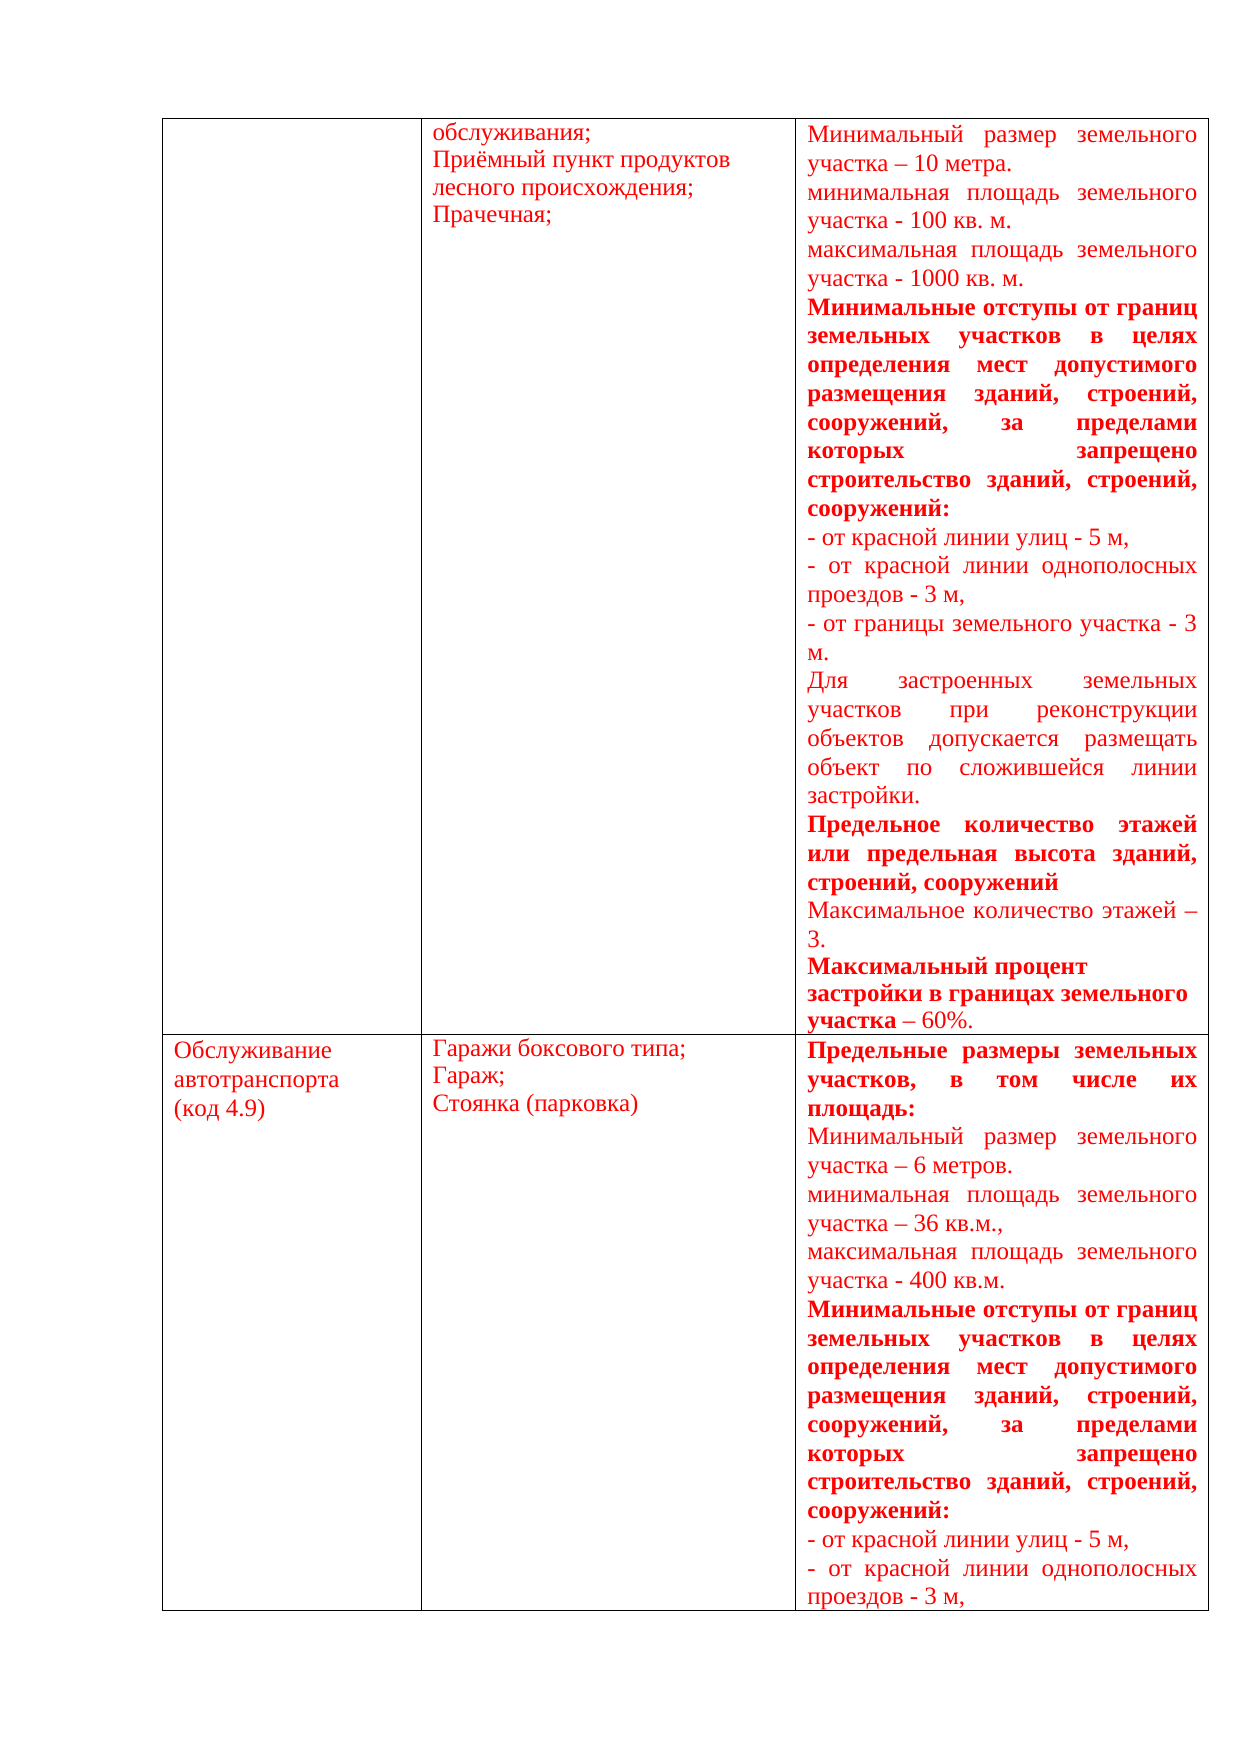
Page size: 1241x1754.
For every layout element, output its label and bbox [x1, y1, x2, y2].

table_cell [163, 119, 421, 1034]
table_cell [422, 119, 795, 1034]
table_cell [796, 1035, 1208, 1610]
table_cell [422, 1035, 795, 1610]
table_cell [163, 1035, 421, 1610]
table_cell [796, 119, 1208, 1034]
